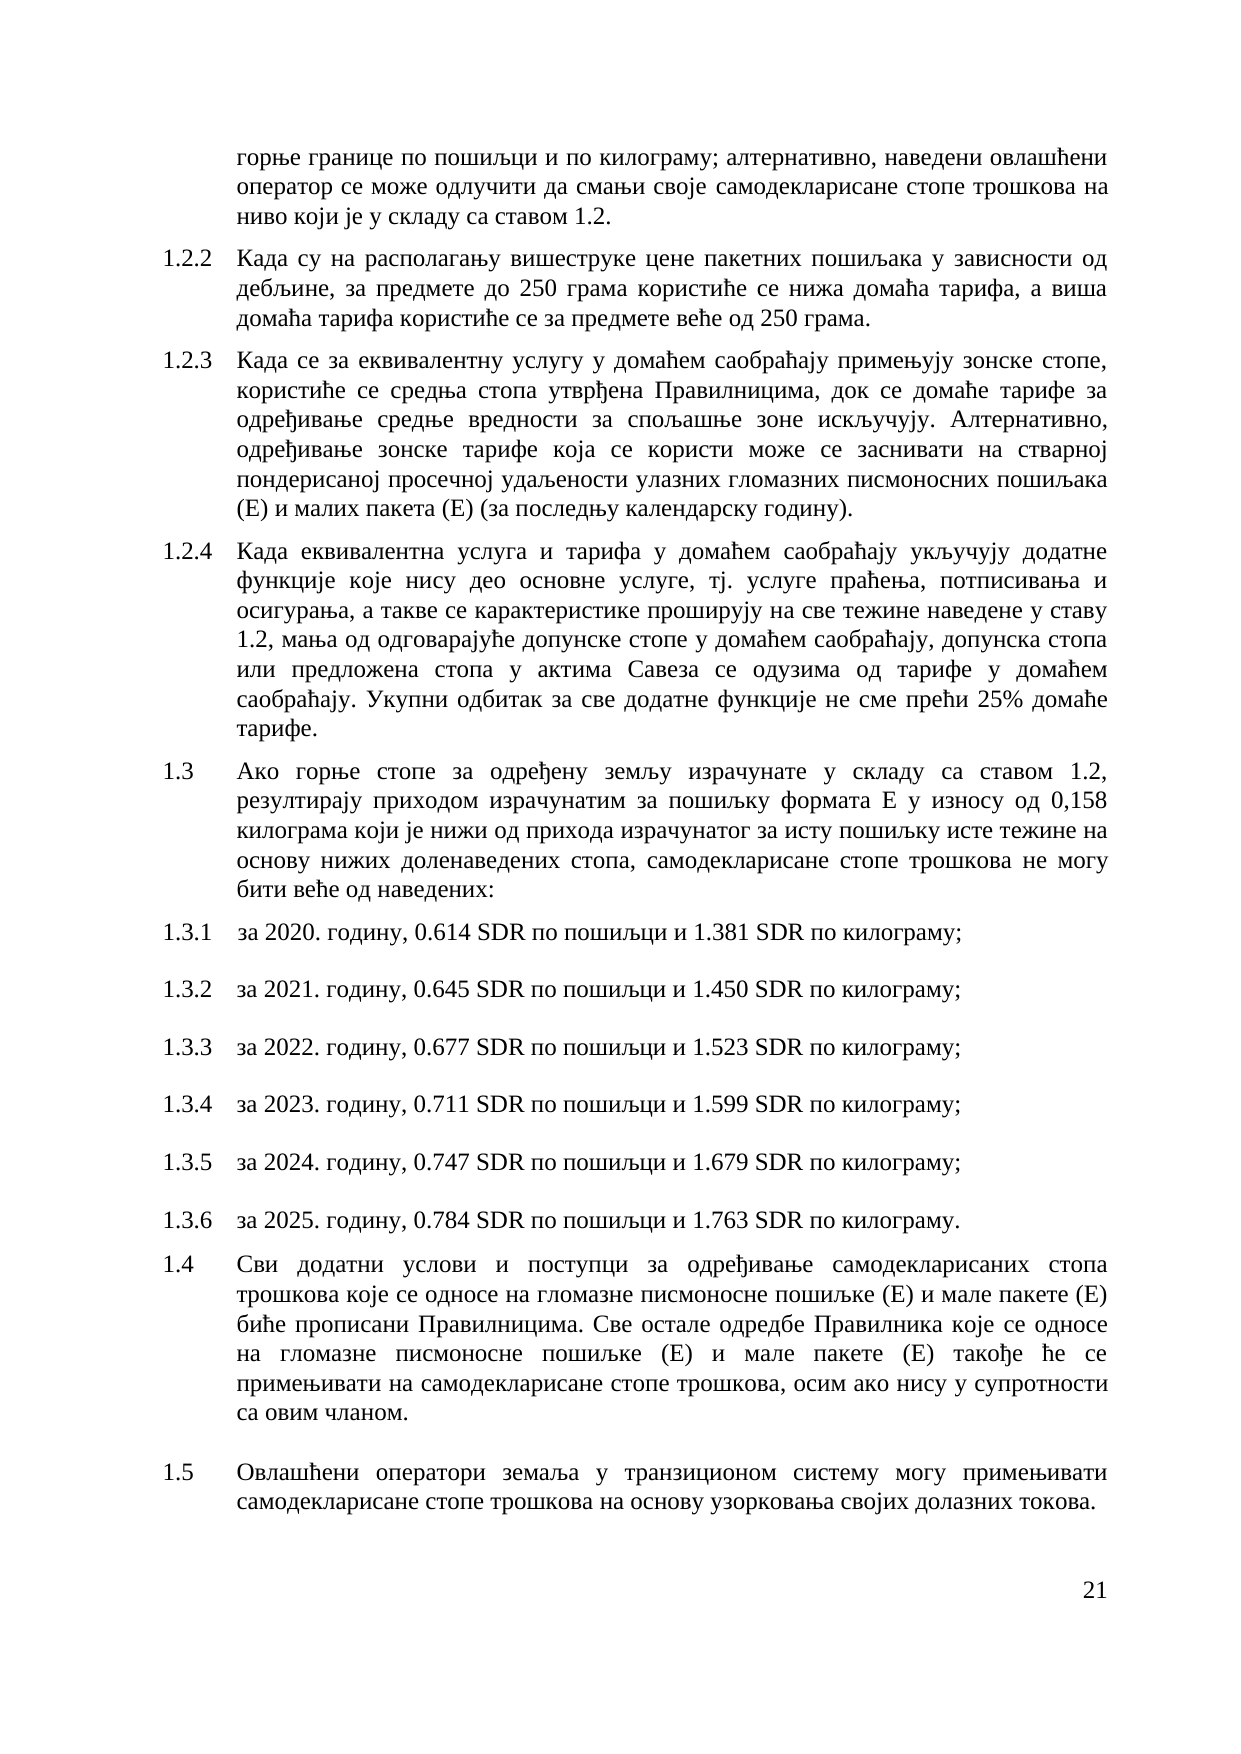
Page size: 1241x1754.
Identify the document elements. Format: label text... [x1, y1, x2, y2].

list за 2025. годину, 0.784 SDR по пошиљци и 1.763 SDR по килограму. [162, 1205, 1108, 1233]
list за 2023. годину, 0.711 SDR по пошиљци и 1.599 SDR по килограму; [162, 1089, 1108, 1118]
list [162, 142, 1108, 230]
list Када еквивалентна услуга и тарифа у домаћем саобраћају укључују додатне функције које нису део основне услуге, тј. услуге праћења, потписивања и осигурања, а такве се карактеристике проширују на све тежине наведене у ставу 1.2, мања од одговарајуће допунске стопе у домаћем саобраћају, допунска стопа или предложена стопа у актима Савеза се одузима од тарифе у домаћем саобраћају. Укупни одбитак за све додатне функције не сме прећи 25% домаће тарифе. [162, 536, 1108, 742]
list за 2022. годину, 0.677 SDR по пошиљци и 1.523 SDR по килограму; [162, 1032, 1108, 1061]
list Када се за еквивалентну услугу у домаћем саобраћају примењују зонске стопе, користиће се средња стопа утврђена Правилницима, док се домаће тарифе за одређивање средње вредности за спољашње зоне искључују. Алтернативно, одређивање зонске тарифе која се користи може се заснивати на стварној пондерисаној просечној удаљености улазних гломазних писмоносних пошиљака (Е) и малих пакета (Е) (за последњу календарску годину). [162, 345, 1108, 522]
list Ако горње стопе за одређену земљу израчунате у складу са ставом 1.2, резултирају приходом израчунатим за пошиљку формата Е у износу од 0,158 килограма који је нижи од прихода израчунатог за исту пошиљку исте тежине на основу нижих доленаведених стопа, самодекларисане стопе трошкова не могу бити веће од наведених: [162, 756, 1108, 903]
list за 2020. годину, 0.614 SDR по пошиљци и 1.381 SDR по килограму; [162, 917, 1108, 945]
list за 2021. годину, 0.645 SDR по пошиљци и 1.450 SDR по килограму; [162, 974, 1108, 1003]
list Овлашћени оператори земаља у транзиционом систему могу примењивати самодекларисане стопе трошкова на основу узорковања својих долазних токова. [162, 1457, 1108, 1515]
list Сви додатни услови и поступци за одређивање самодекларисаних стопа трошкова које се односе на гломазне писмоносне пошиљке (Е) и мале пакете (Е) биће прописани Правилницима. Све остале одредбе Правилника које се односе на гломазне писмоносне пошиљке (Е) и мале пакете (Е) такође ће се примењивати на самодекларисане стопе трошкова, осим ако нису у супротности са овим чланом. [162, 1249, 1108, 1426]
list за 2024. годину, 0.747 SDR по пошиљци и 1.679 SDR по килограму; [162, 1147, 1108, 1176]
list Када су на располагању вишеструке цене пакетних пошиљака у зависности од дебљине, за предмете до 250 грама користиће се нижа домаћа тарифа, а виша домаћа тарифа користиће се за предмете веће од 250 грама. [162, 243, 1108, 331]
